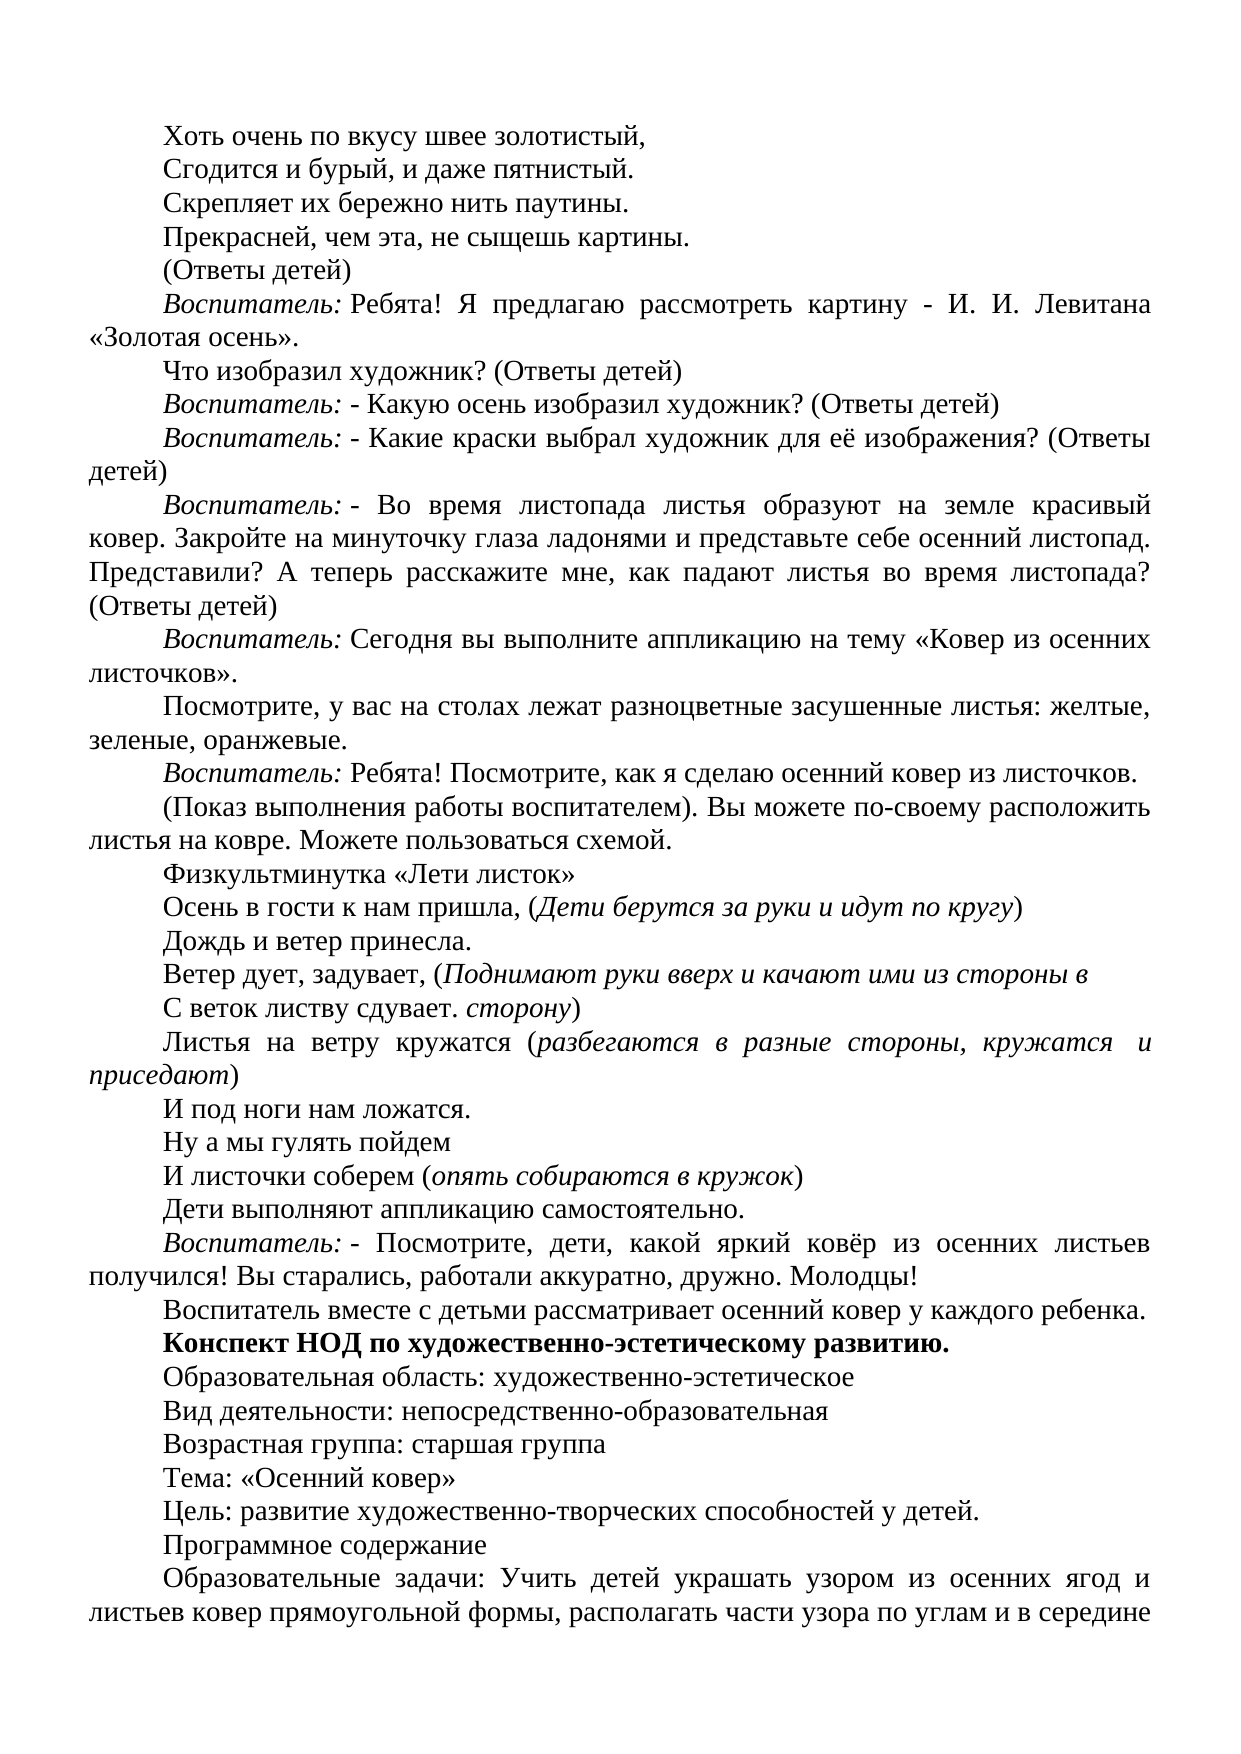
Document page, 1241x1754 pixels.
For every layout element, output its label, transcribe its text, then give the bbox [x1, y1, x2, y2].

text Цель: развитие художественно-творческих способностей у детей. [89, 1493, 1152, 1527]
text Вид деятельности: непосредственно-образовательная [89, 1393, 1152, 1426]
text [89, 1560, 1152, 1627]
text Программное содержание [89, 1527, 1152, 1560]
text Дождь и ветер принесла. [89, 923, 1152, 957]
text Возрастная группа: старшая группа [89, 1426, 1152, 1460]
text Тема: «Осенний ковер» [89, 1460, 1152, 1493]
text Дети выполняют аппликацию самостоятельно. [89, 1191, 1152, 1225]
text Физкультминутка «Лети листок» [89, 856, 1152, 889]
text Что изобразил художник? (Ответы детей) [89, 353, 1152, 386]
text Воспитатель: - Посмотрите, дети, какой яркий ковёр из осенних листьев получился! Вы старались, работали аккуратно, дружно. Молодцы! [89, 1225, 1152, 1292]
text Воспитатель: - Какие краски выбрал художник для её изображения? (Ответы детей) [89, 420, 1152, 487]
text Прекрасней, чем эта, не сыщешь картины. [89, 219, 1152, 252]
text С веток листву сдувает. сторону) [89, 990, 1152, 1024]
text Воспитатель: - Во время листопада листья образуют на земле красивый ковер. Закройте на минуточку глаза ладонями и представьте себе осенний листопад. Представили? А теперь расскажите мне, как падают листья во время листопада? (Ответы детей) [89, 487, 1152, 621]
text Листья на ветру кружатся (разбегаются в разные стороны, кружатся и приседают) [89, 1024, 1152, 1091]
text Воспитатель вместе с детьми рассматривает осенний ковер у каждого ребенка. [89, 1292, 1152, 1326]
text Конспект НОД по художественно-эстетическому развитию. [89, 1326, 1152, 1359]
text Ветер дует, задувает, (Поднимают руки вверх и качают ими из стороны в [89, 957, 1152, 990]
text И листочки соберем (опять собираются в кружок) [89, 1158, 1152, 1191]
text И под ноги нам ложатся. [89, 1091, 1152, 1124]
text Осень в гости к нам пришла, (Дети берутся за руки и идут по кругу) [89, 889, 1152, 923]
text Скрепляет их бережно нить паутины. [89, 185, 1152, 219]
text (Ответы детей) [89, 252, 1152, 286]
text Посмотрите, у вас на столах лежат разноцветные засушенные листья: желтые, зеленые, оранжевые. [89, 688, 1152, 755]
text Воспитатель: Ребята! Я предлагаю рассмотреть картину - И. И. Левитана «Золотая осень». [89, 286, 1152, 353]
text Воспитатель: Сегодня вы выполните аппликацию на тему «Ковер из осенних листочков». [89, 621, 1152, 688]
text Ну а мы гулять пойдем [89, 1124, 1152, 1158]
text (Показ выполнения работы воспитателем). Вы можете по-своему расположить листья на ковре. Можете пользоваться схемой. [89, 789, 1152, 856]
text Воспитатель: - Какую осень изобразил художник? (Ответы детей) [89, 386, 1152, 420]
text Сгодится и бурый, и даже пятнистый. [89, 152, 1152, 185]
text Хоть очень по вкусу швее золотистый, [89, 118, 1152, 152]
text Образовательная область: художественно-эстетическое [89, 1359, 1152, 1393]
text Воспитатель: Ребята! Посмотрите, как я сделаю осенний ковер из листочков. [89, 755, 1152, 789]
